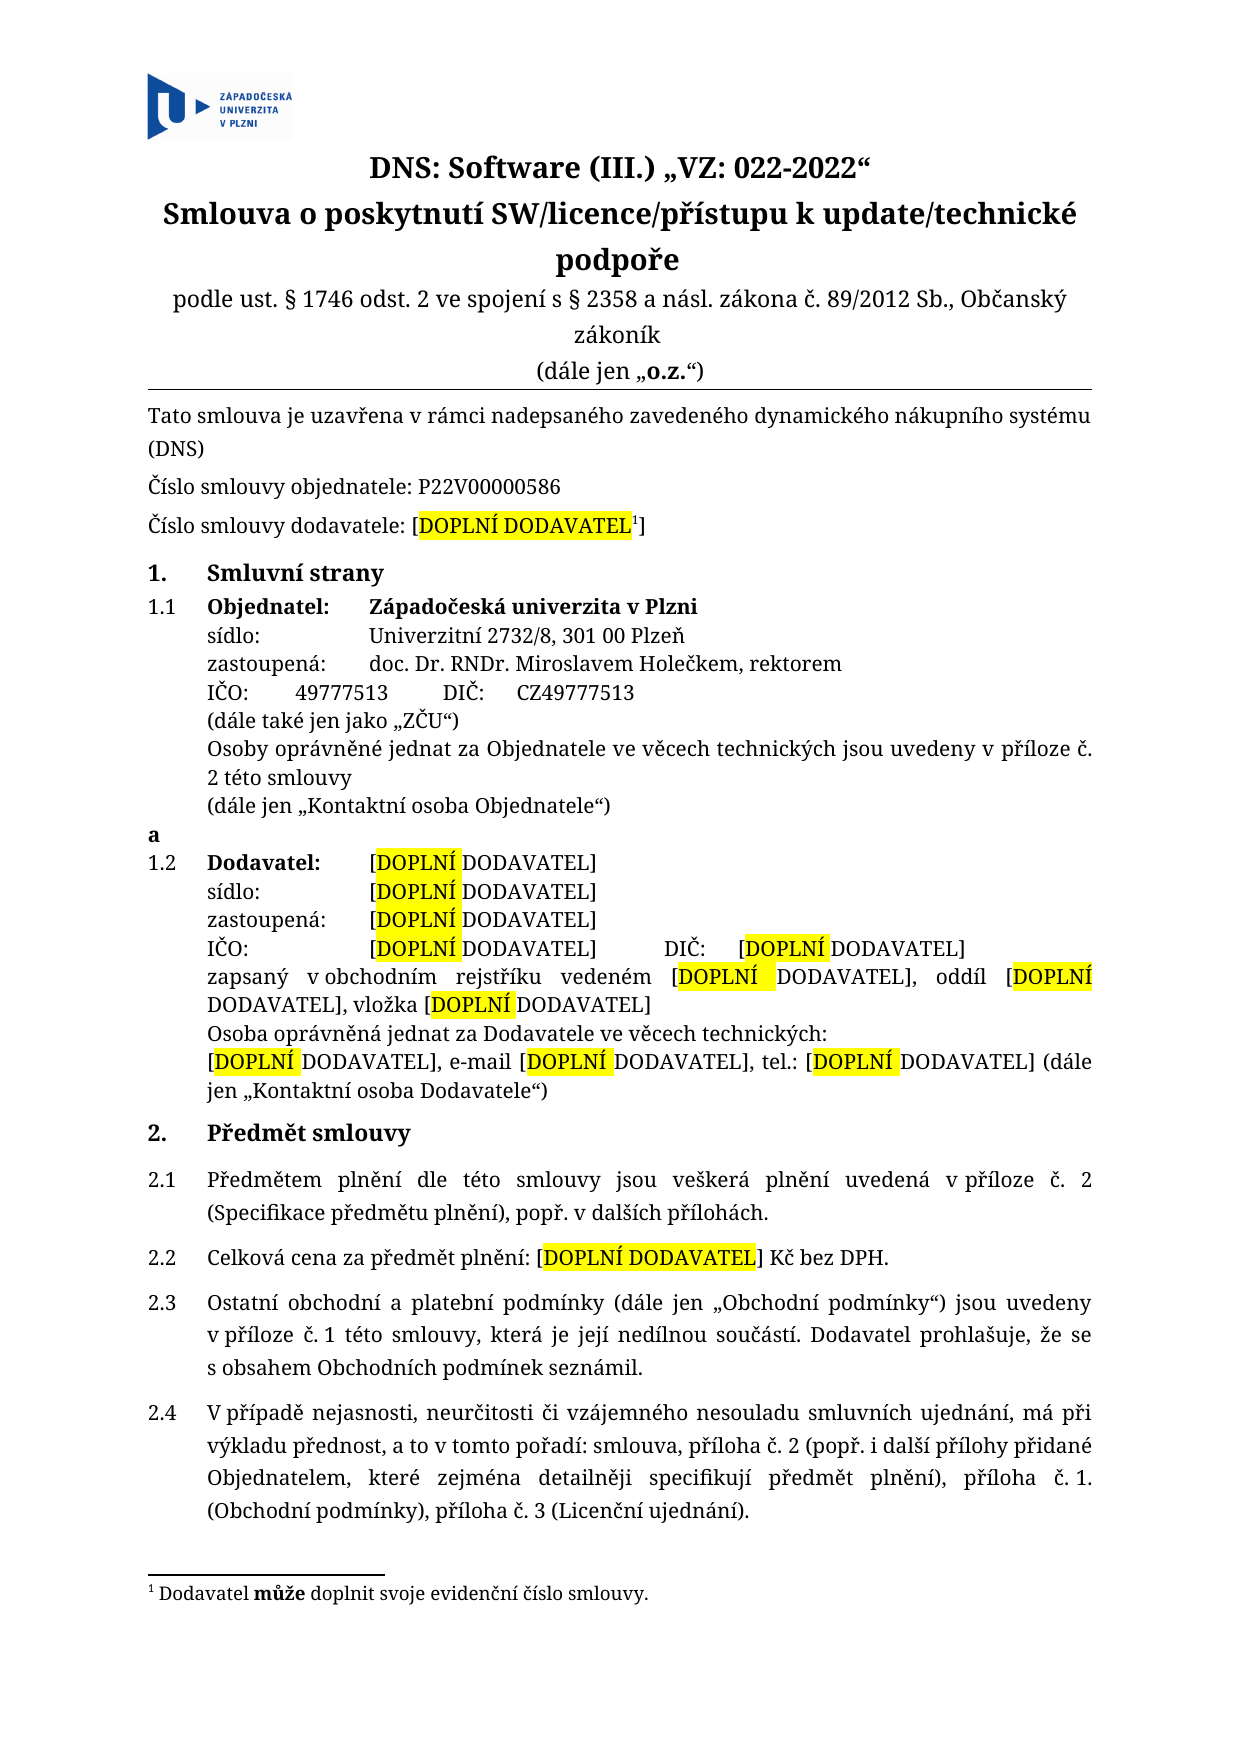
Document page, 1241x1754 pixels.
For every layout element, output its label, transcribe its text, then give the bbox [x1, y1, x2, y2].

list Objednatel: Západočeská univerzita v Plzni [148, 592, 1092, 621]
text Osoby oprávněné jednat za Objednatele ve věcech technických jsou uvedeny v příloze č. 2 této smlouvy [207, 734, 1092, 791]
text (dále také jen jako „ZČU“) [207, 706, 1092, 734]
text Smlouva o poskytnutí SW/licence/přístupu k update/technické podpoře podle ust. § 1746 odst. 2 ve spojení s § 2358 a násl. zákona č. 89/2012 Sb., Občanský zákoník (dále jen „o.z.“) [148, 193, 1092, 389]
text Číslo smlouvy dodavatele: [DOPLNÍ DODAVATEL] [148, 511, 419, 540]
list Smluvní strany [148, 556, 1092, 588]
text IČO: [DOPLNÍ DODAVATEL] DIČ: [DOPLNÍ DODAVATEL] [207, 934, 376, 962]
list Ostatní obchodní a platební podmínky (dále jen „Obchodní podmínky“) jsou uvedeny v příloze č. 1 této smlouvy, která je její nedílnou součástí. Dodavatel prohlašuje, že se s obsahem Obchodních podmínek seznámil. [148, 1288, 1092, 1382]
text zastoupená: [DOPLNÍ DODAVATEL] [462, 905, 1092, 934]
text zastoupená: [DOPLNÍ DODAVATEL] [207, 905, 376, 934]
text zastoupená: doc. Dr. RNDr. Miroslavem Holečkem, rektorem [207, 649, 1092, 678]
text a [148, 820, 1092, 848]
text IČO: [DOPLNÍ DODAVATEL] DIČ: [DOPLNÍ DODAVATEL] [462, 934, 745, 962]
text DNS: Software (III.) „VZ: 022-2022“ [148, 148, 1092, 187]
text zapsaný v obchodním rejstříku vedeném [DOPLNÍ DODAVATEL], oddíl [DOPLNÍ DODAVATEL], vložka [DOPLNÍ DODAVATEL] [207, 962, 1092, 1019]
list Předmětem plnění dle této smlouvy jsou veškerá plnění uvedená v příloze č. 2 (Specifikace předmětu plnění), popř. v dalších přílohách. [148, 1165, 1092, 1226]
list Celková cena za předmět plnění: [DOPLNÍ DODAVATEL] Kč bez DPH. [756, 1243, 1092, 1271]
text IČO: 49777513 DIČ: CZ49777513 [207, 678, 1092, 706]
list Celková cena za předmět plnění: [DOPLNÍ DODAVATEL] Kč bez DPH. [148, 1243, 543, 1271]
text Číslo smlouvy dodavatele: [DOPLNÍ DODAVATEL] [632, 511, 1092, 540]
text sídlo: [DOPLNÍ DODAVATEL] [462, 877, 1092, 905]
text Číslo smlouvy objednatele: P22V00000586 [148, 472, 1092, 501]
text sídlo: [DOPLNÍ DODAVATEL] [207, 877, 376, 905]
text Osoba oprávněná jednat za Dodavatele ve věcech technických: [207, 1019, 1092, 1047]
picture [147, 73, 292, 140]
list V případě nejasnosti, neurčitosti či vzájemného nesouladu smluvních ujednání, má při výkladu přednost, a to v tomto pořadí: smlouva, příloha č. 2 (popř. i další přílohy přidané Objednatelem, které zejména detailněji specifikují předmět plnění), příloha č. 1. (Obchodní podmínky), příloha č. 3 (Licenční ujednání). [148, 1398, 1092, 1524]
text IČO: [DOPLNÍ DODAVATEL] DIČ: [DOPLNÍ DODAVATEL] [830, 934, 1092, 962]
list Dodavatel: [DOPLNÍ DODAVATEL] [148, 848, 376, 877]
text sídlo: Univerzitní 2732/8, 301 00 Plzeň [207, 621, 1092, 649]
text [DOPLNÍ DODAVATEL], e-mail [DOPLNÍ DODAVATEL], tel.: [DOPLNÍ DODAVATEL] (dále jen „Kontaktní osoba Dodavatele“) [207, 1047, 1092, 1104]
text Tato smlouva je uzavřena v rámci nadepsaného zavedeného dynamického nákupního systému (DNS) [148, 401, 1092, 462]
list Dodavatel: [DOPLNÍ DODAVATEL] [462, 848, 1092, 877]
text (dále jen „Kontaktní osoba Objednatele“) [207, 791, 1092, 820]
list Předmět smlouvy [148, 1117, 1092, 1148]
